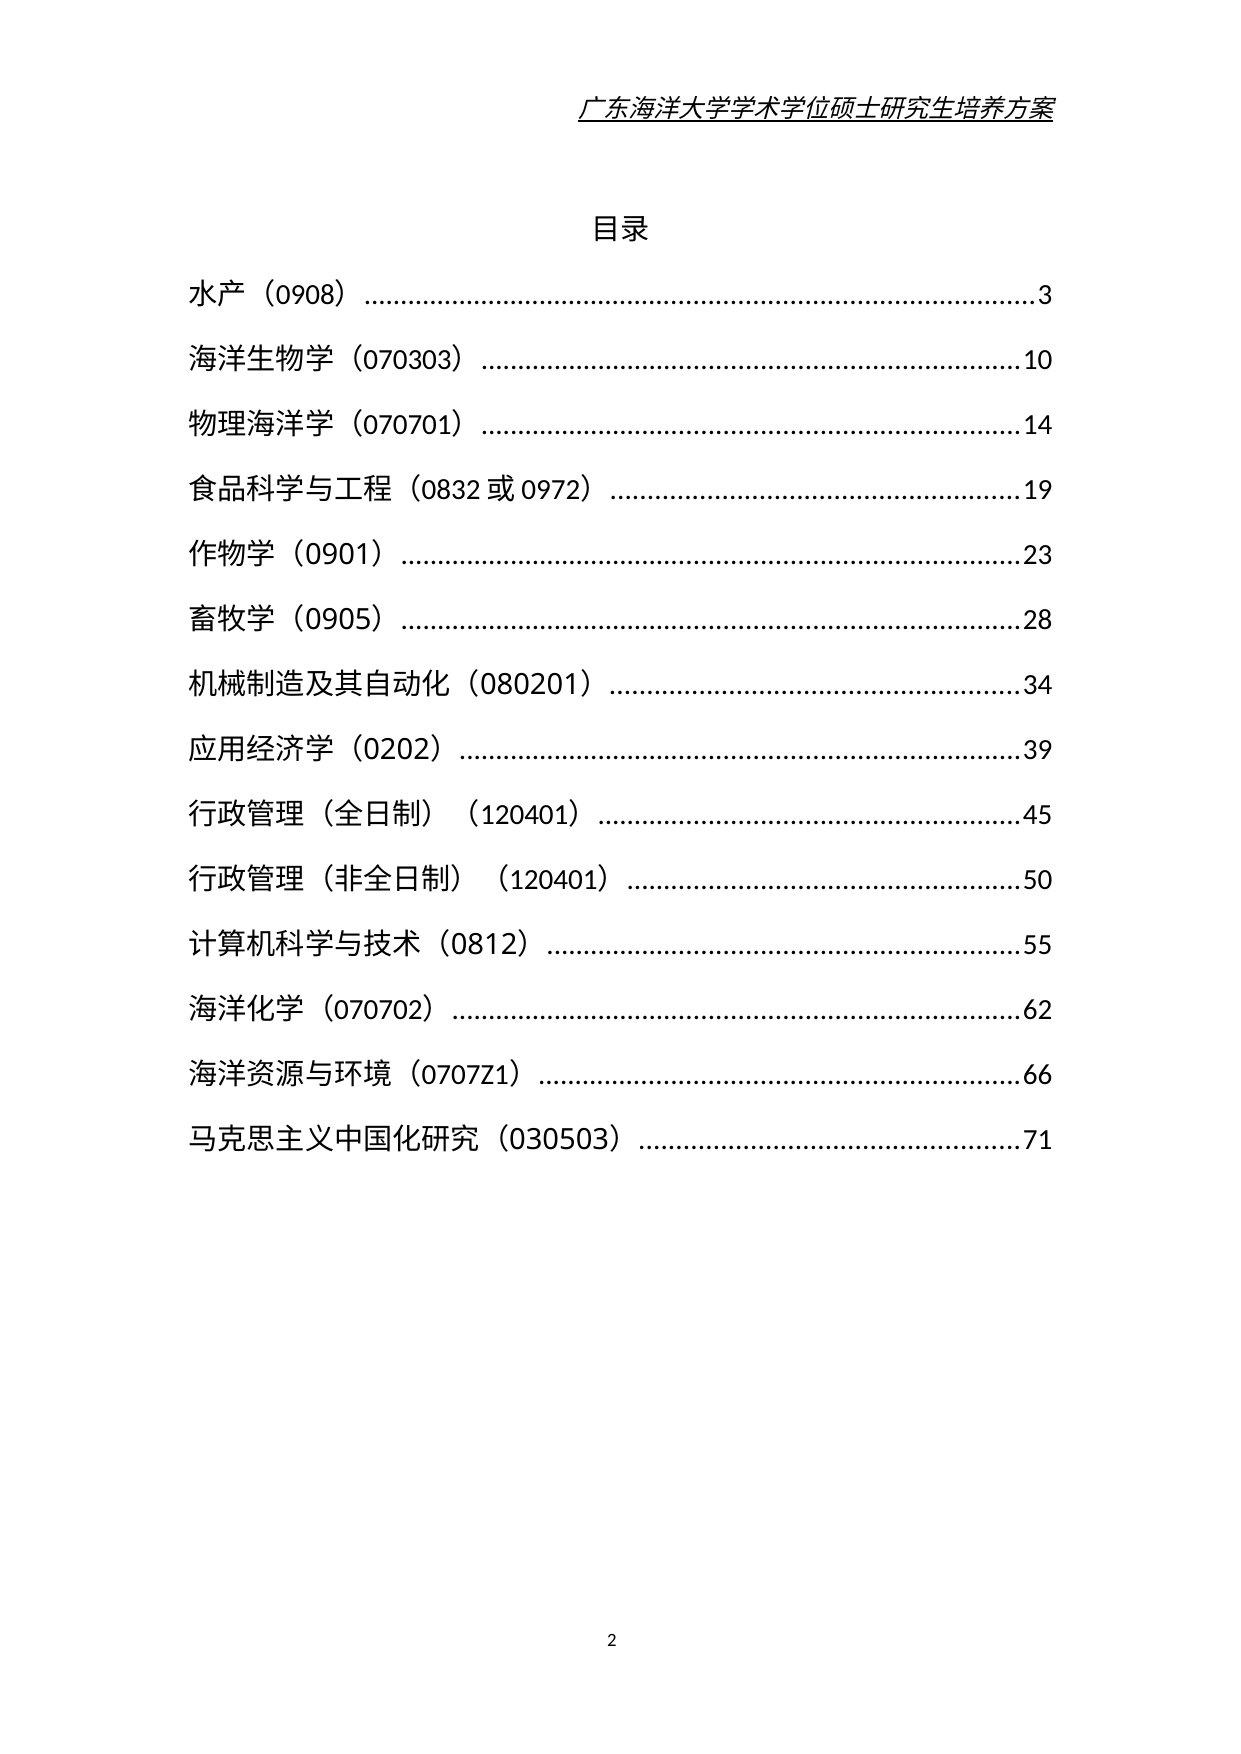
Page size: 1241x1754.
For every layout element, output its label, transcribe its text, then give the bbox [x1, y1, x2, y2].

text 物理海洋学（070701） 14 [187, 389, 1053, 454]
text 水产（0908） 3 [187, 259, 1053, 324]
text 海洋化学（070702） 62 [187, 974, 1053, 1039]
text 行政管理（全日制）（120401） 45 [187, 779, 1053, 844]
text 作物学（0901） 23 [187, 519, 1053, 584]
text 行政管理（非全日制）（120401） 50 [187, 844, 1053, 909]
text 食品科学与工程（0832或0972） 19 [187, 454, 1053, 519]
text 计算机科学与技术（0812） 55 [187, 909, 1053, 974]
text 机械制造及其自动化（080201） 34 [187, 649, 1053, 714]
text 马克思主义中国化研究（030503） 71 [187, 1104, 1053, 1169]
text 海洋资源与环境（0707Z1） 66 [187, 1039, 1053, 1104]
text 应用经济学（0202） 39 [187, 714, 1053, 779]
text 目录 [187, 194, 1053, 259]
text 海洋生物学（070303） 10 [187, 324, 1053, 389]
text 畜牧学（0905） 28 [187, 584, 1053, 649]
